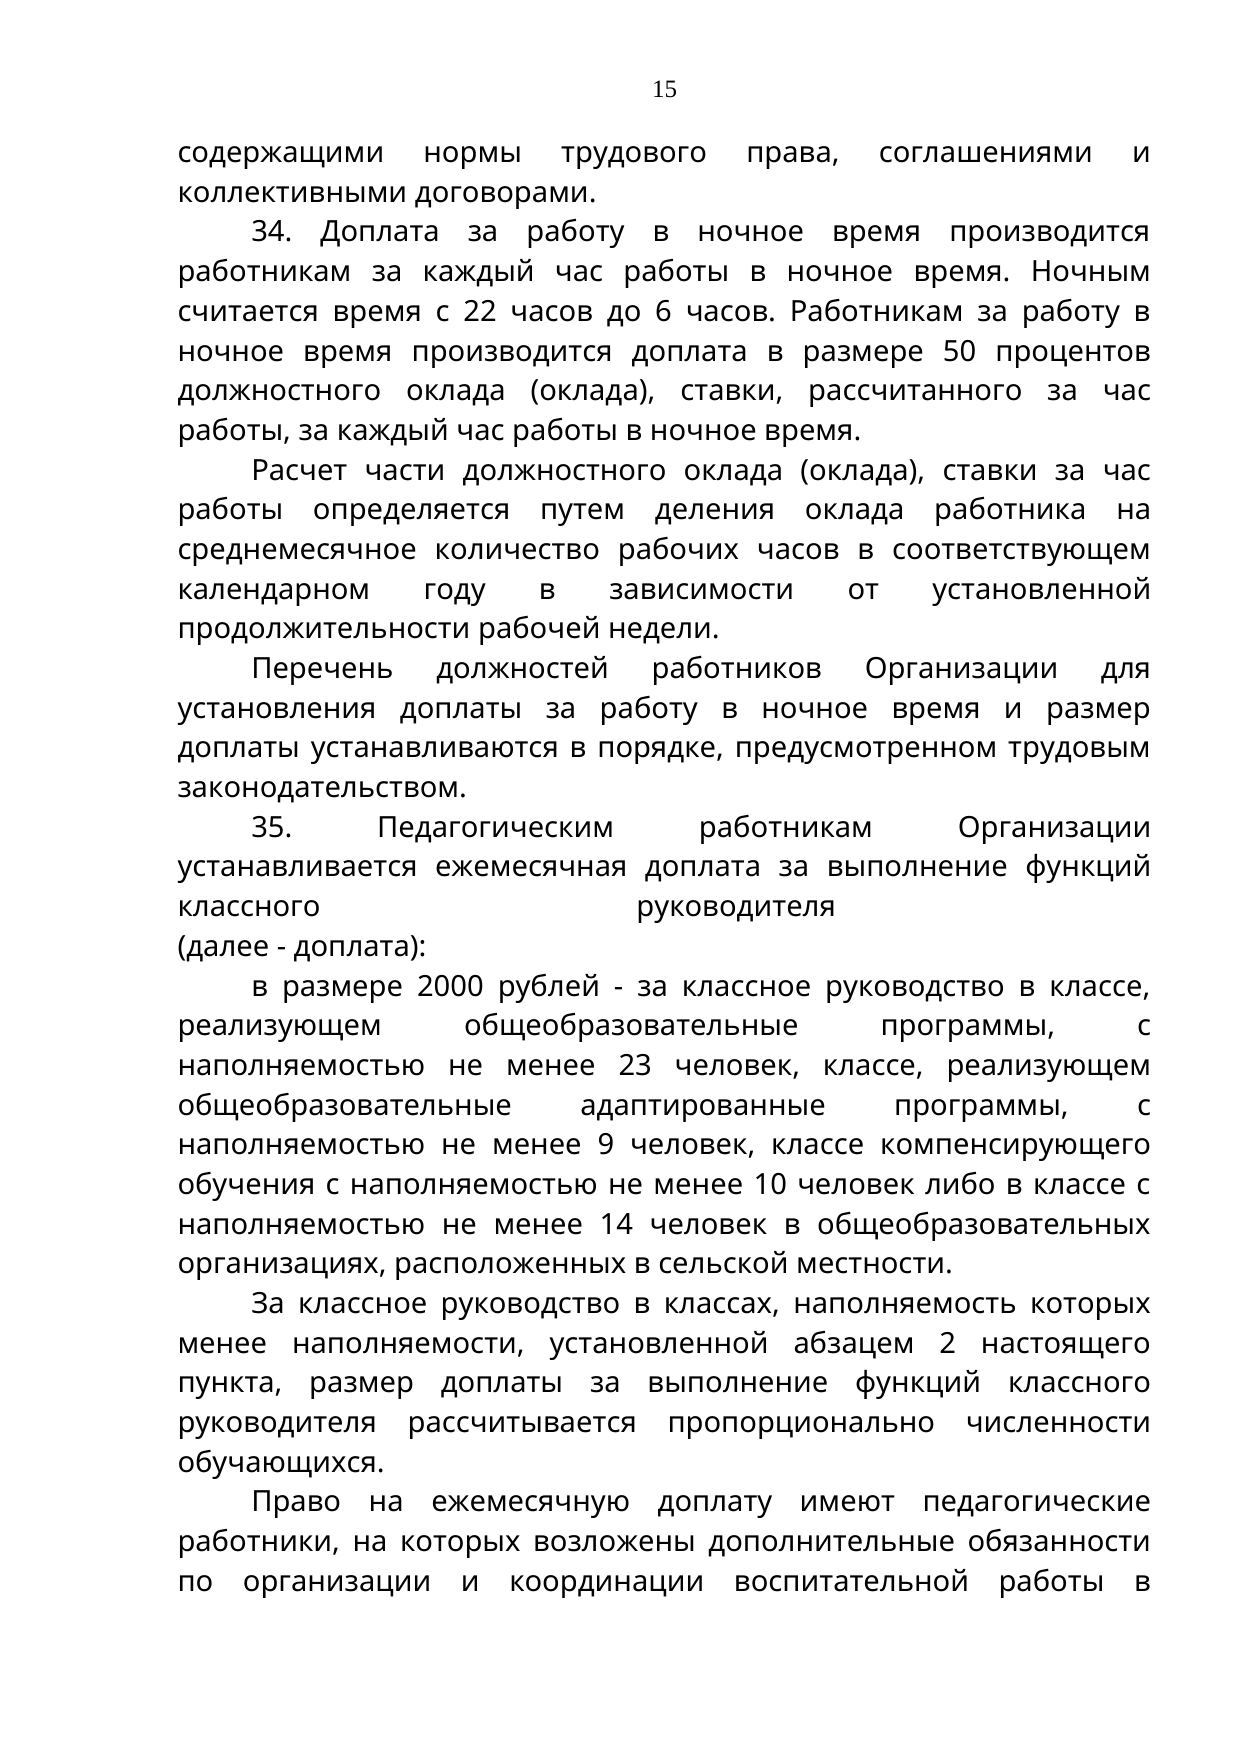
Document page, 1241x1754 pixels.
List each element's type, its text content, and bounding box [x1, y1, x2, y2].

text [177, 1481, 1152, 1600]
text Перечень должностей работников Организации для установления доплаты за работу в ночное время и размер доплаты устанавливаются в порядке, предусмотренном трудовым законодательством. [177, 647, 1152, 806]
text 35. Педагогическим работникам Организации устанавливается ежемесячная доплата за выполнение функций классного руководителя (далее - доплата): [177, 806, 1152, 965]
text 34. Доплата за работу в ночное время производится работникам за каждый час работы в ночное время. Ночным считается время с 22 часов до 6 часов. Работникам за работу в ночное время производится доплата в размере 50 процентов должностного оклада (оклада), ставки, рассчитанного за час работы, за каждый час работы в ночное время. [177, 211, 1152, 449]
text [177, 131, 1152, 211]
text За классное руководство в классах, наполняемость которых менее наполняемости, установленной абзацем 2 настоящего пункта, размер доплаты за выполнение функций классного руководителя рассчитывается пропорционально численности обучающихся. [177, 1282, 1152, 1481]
text в размере 2000 рублей - за классное руководство в классе, реализующем общеобразовательные программы, с наполняемостью не менее 23 человек, классе, реализующем общеобразовательные адаптированные программы, с наполняемостью не менее 9 человек, классе компенсирующего обучения с наполняемостью не менее 10 человек либо в классе с наполняемостью не менее 14 человек в общеобразовательных организациях, расположенных в сельской местности. [177, 965, 1152, 1282]
text Расчет части должностного оклада (оклада), ставки за час работы определяется путем деления оклада работника на среднемесячное количество рабочих часов в соответствующем календарном году в зависимости от установленной продолжительности рабочей недели. [177, 449, 1152, 647]
